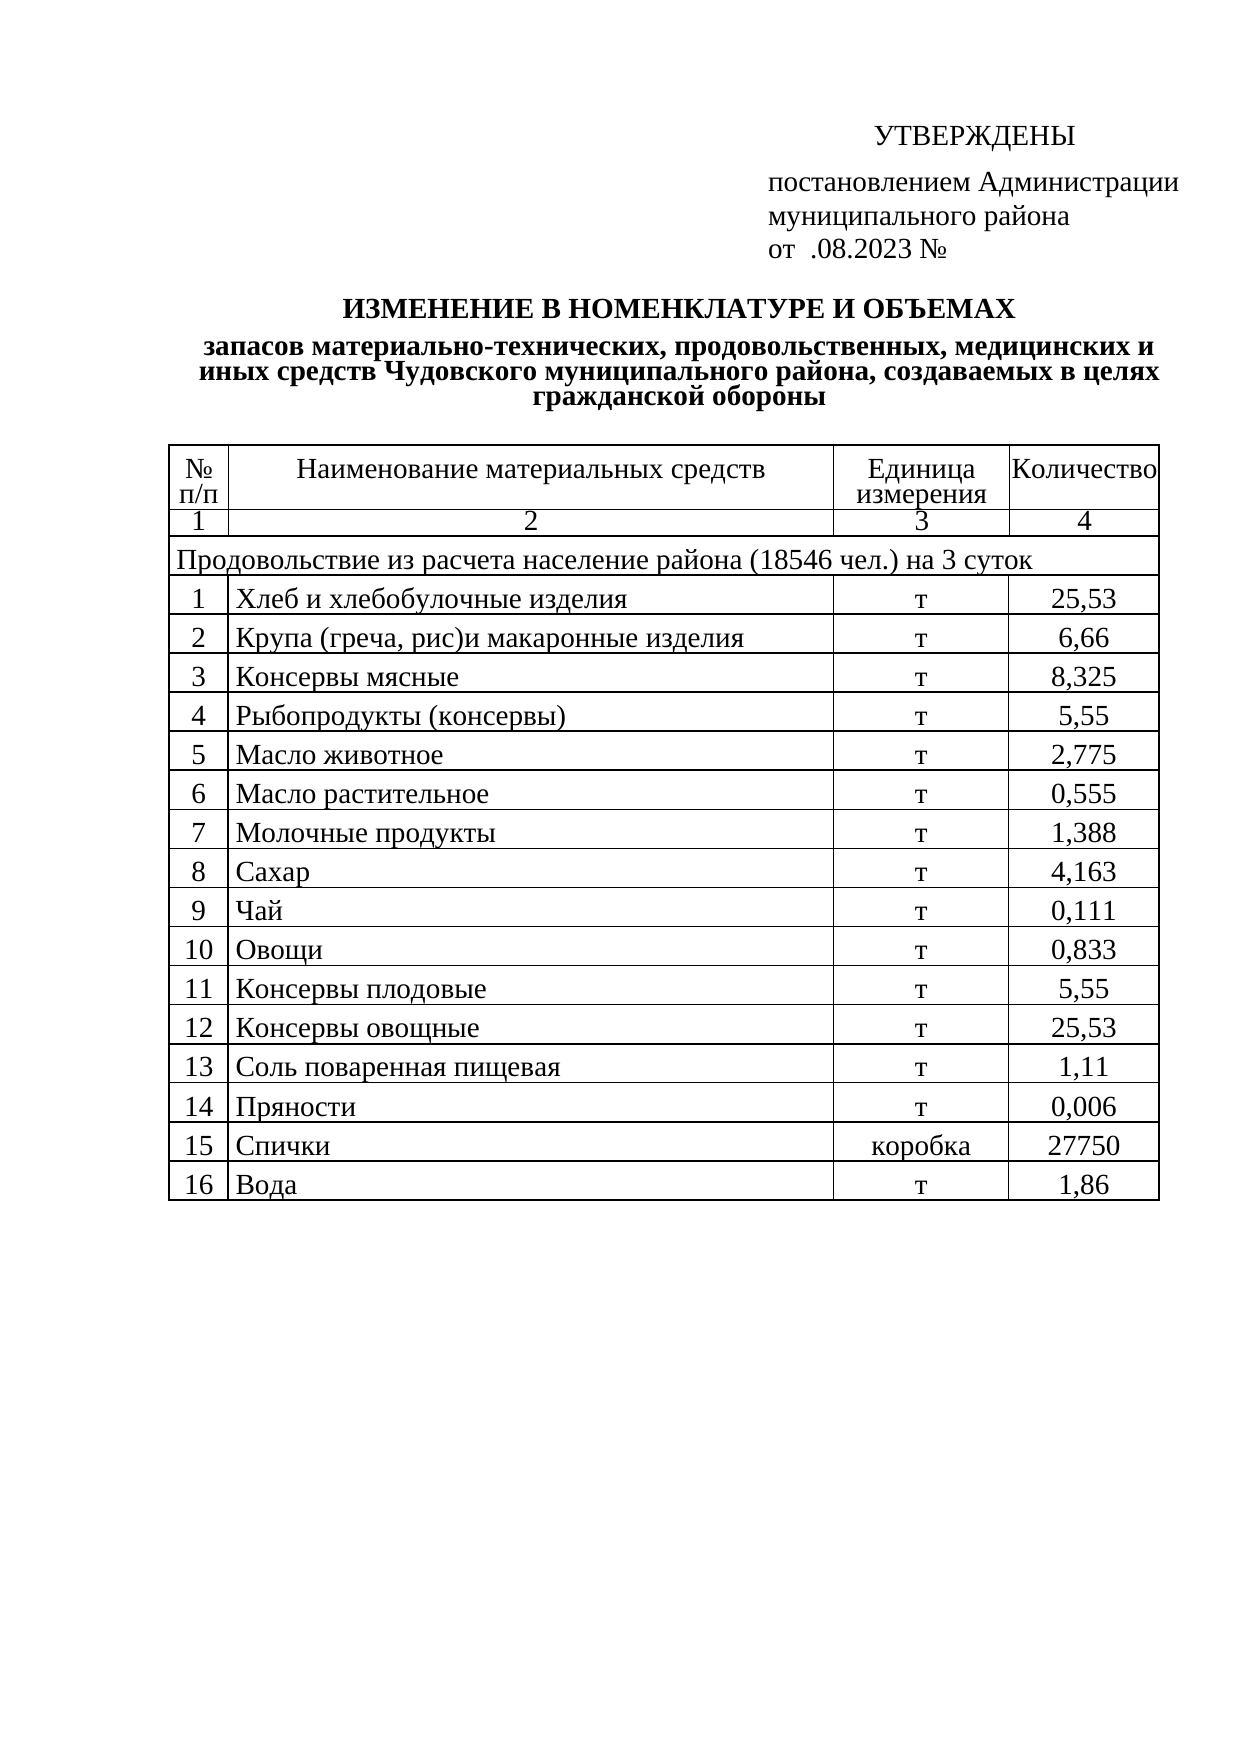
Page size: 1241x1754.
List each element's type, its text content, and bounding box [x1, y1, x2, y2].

table_cell 1,11 [1009, 1045, 1158, 1082]
table_cell 27750 [1009, 1123, 1158, 1160]
table_cell 0,555 [1009, 771, 1158, 808]
table_cell коробка [834, 1123, 1008, 1160]
title муниципального района [177, 198, 1181, 231]
table_cell 9 [170, 888, 227, 926]
table_cell 8,325 [1009, 654, 1158, 691]
table_cell Пряности [229, 1083, 833, 1121]
table_cell 11 [170, 966, 227, 1004]
table_cell Продовольствие из расчета население района (18546 чел.) на 3 суток [170, 537, 1158, 574]
table_cell 12 [170, 1005, 227, 1043]
table_header Единица измерения [834, 446, 1009, 508]
table_cell Вода [229, 1162, 833, 1199]
table_cell 3 [170, 654, 227, 691]
table_cell т [834, 654, 1008, 691]
table_cell 2 [229, 510, 833, 535]
table_cell т [834, 1162, 1008, 1199]
table_cell 8 [170, 849, 227, 887]
table_cell 4,163 [1009, 849, 1158, 887]
table_cell 0,111 [1009, 888, 1158, 926]
table_cell Чай [229, 888, 833, 926]
table_cell т [834, 1045, 1008, 1082]
table_cell Консервы плодовые [229, 966, 833, 1004]
title УТВЕРЖДЕНЫ [177, 118, 1181, 152]
table_cell т [834, 732, 1008, 769]
table_cell т [834, 927, 1008, 965]
table_header Наименование материальных средств [229, 446, 833, 508]
table_cell 4 [170, 693, 227, 730]
table_cell Масло животное [229, 732, 833, 769]
table_cell Консервы овощные [229, 1005, 833, 1043]
table_cell Спички [229, 1123, 833, 1160]
table_cell Масло растительное [229, 771, 833, 808]
title ИЗМЕНЕНИЕ В НОМЕНКЛАТУРЕ И ОБЪЕМАХ [177, 298, 1181, 323]
table_cell 10 [170, 927, 227, 965]
table_cell Консервы мясные [229, 654, 833, 691]
table_cell 25,53 [1009, 1005, 1158, 1043]
table_cell 4 [1010, 510, 1158, 535]
table_cell 14 [170, 1083, 227, 1121]
table_cell 5,55 [1009, 693, 1158, 730]
table_header Количество [1010, 446, 1158, 508]
table_cell 3 [834, 510, 1009, 535]
table_cell 1,388 [1009, 810, 1158, 847]
table_cell т [834, 966, 1008, 1004]
table_cell Рыбопродукты (консервы) [229, 693, 833, 730]
table_cell Хлеб и хлебобулочные изделия [229, 576, 833, 613]
title запасов материально-технических, продовольственных, медицинских и иных средств Чудовского муниципального района, создаваемых в целях гражданской обороны [177, 336, 1181, 411]
table_cell 6,66 [1009, 615, 1158, 652]
table_cell Молочные продукты [229, 810, 833, 847]
table_cell Соль поваренная пищевая [229, 1045, 833, 1082]
table_cell т [834, 1005, 1008, 1043]
table_cell 1 [170, 510, 228, 535]
table_cell 15 [170, 1123, 227, 1160]
table_cell 2 [170, 615, 227, 652]
table_cell 16 [170, 1162, 227, 1199]
table_cell 5 [170, 732, 227, 769]
table_cell т [834, 615, 1008, 652]
table_cell т [834, 693, 1008, 730]
table_cell т [834, 849, 1008, 887]
title от .08.2023 № [177, 231, 1181, 265]
table_cell Овощи [229, 927, 833, 965]
table_cell т [834, 1083, 1008, 1121]
table_header № п/п [170, 446, 228, 508]
table_cell 7 [170, 810, 227, 847]
table_cell т [834, 810, 1008, 847]
table_cell 1,86 [1009, 1162, 1158, 1199]
table_cell т [834, 576, 1008, 613]
table_cell Сахар [229, 849, 833, 887]
table_cell т [834, 888, 1008, 926]
table_cell 0,006 [1009, 1083, 1158, 1121]
table_cell 13 [170, 1045, 227, 1082]
table_cell 5,55 [1009, 966, 1158, 1004]
table_cell 2,775 [1009, 732, 1158, 769]
table_cell 1 [170, 576, 227, 613]
title постановлением Администрации [177, 164, 1181, 198]
table_cell 6 [170, 771, 227, 808]
table_cell 25,53 [1009, 576, 1158, 613]
table_cell 0,833 [1009, 927, 1158, 965]
table_cell т [834, 771, 1008, 808]
table_cell Крупа (греча, рис)и макаронные изделия [229, 615, 833, 652]
